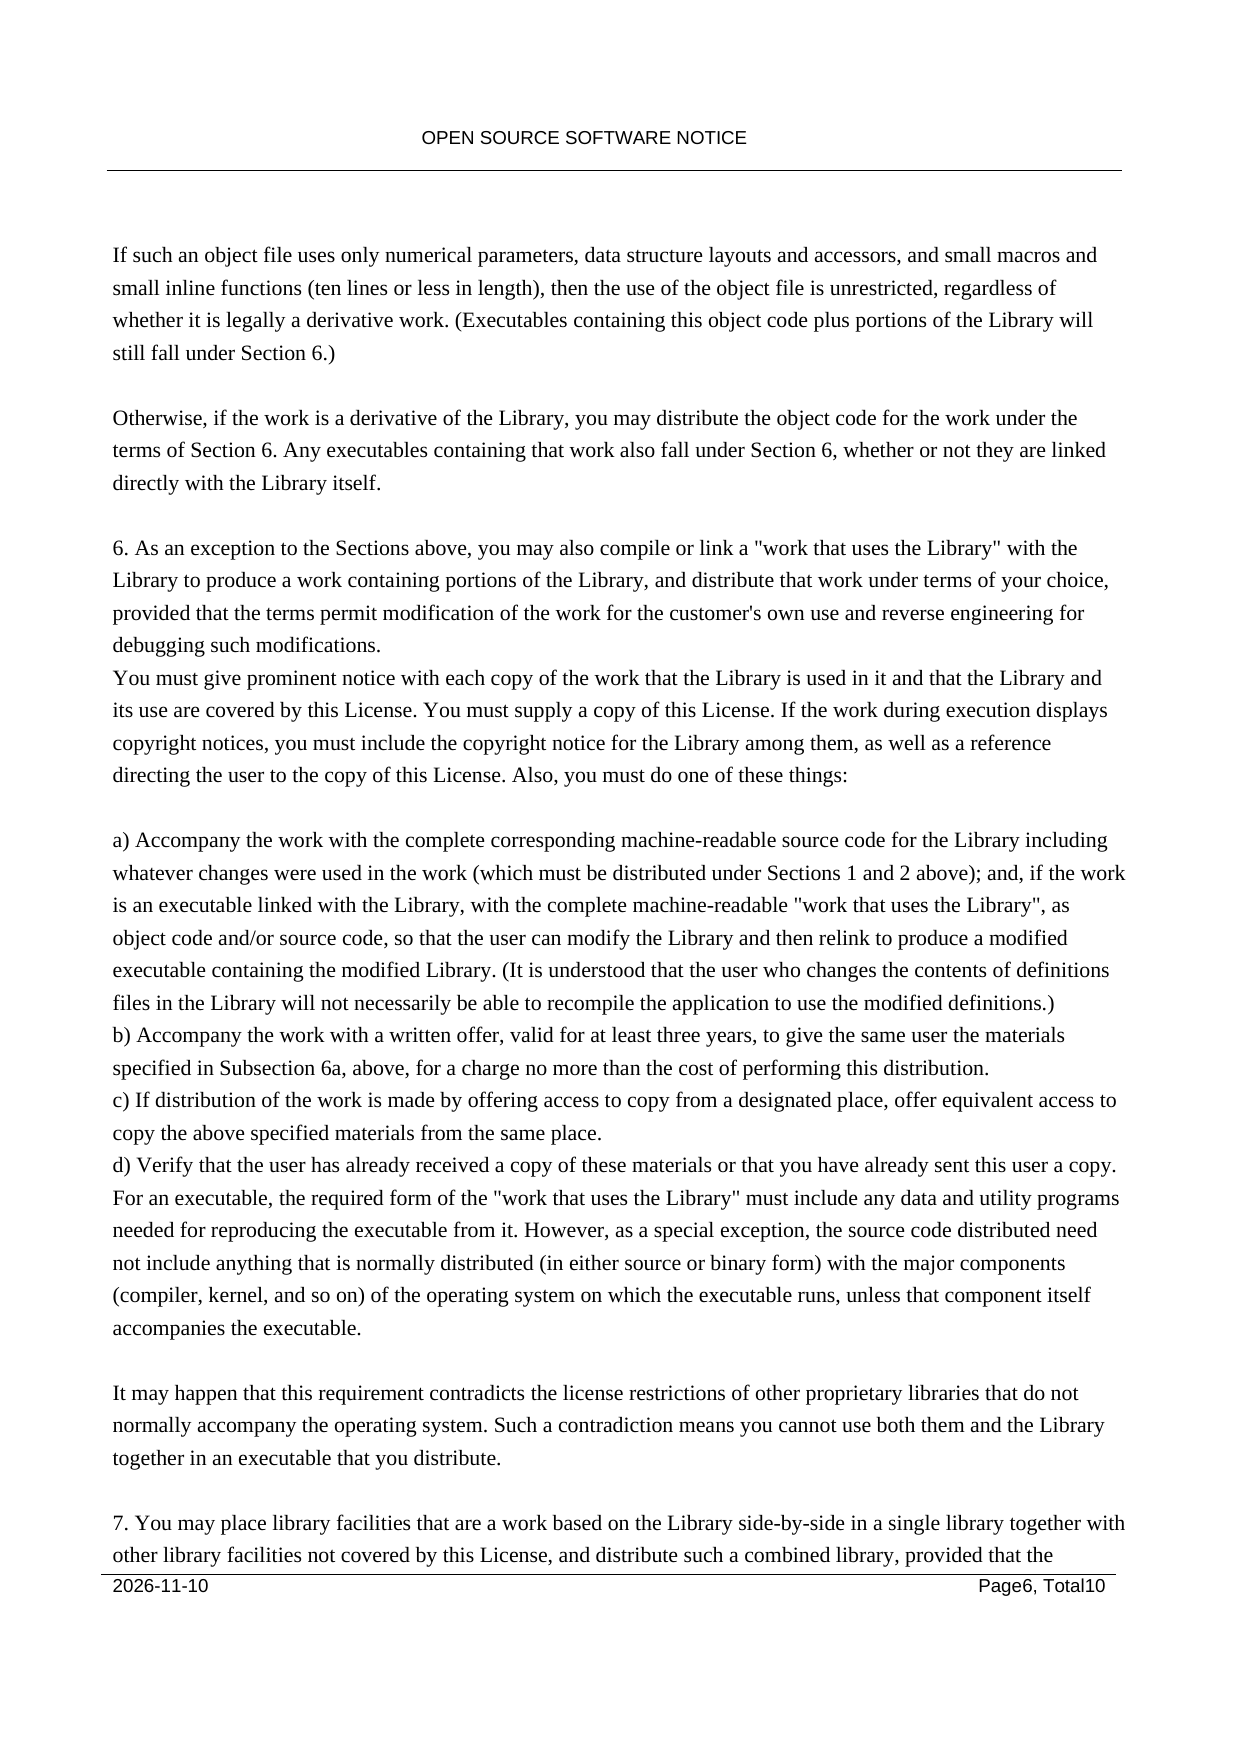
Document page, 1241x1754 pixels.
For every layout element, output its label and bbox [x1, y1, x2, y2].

text [112, 206, 1128, 1571]
